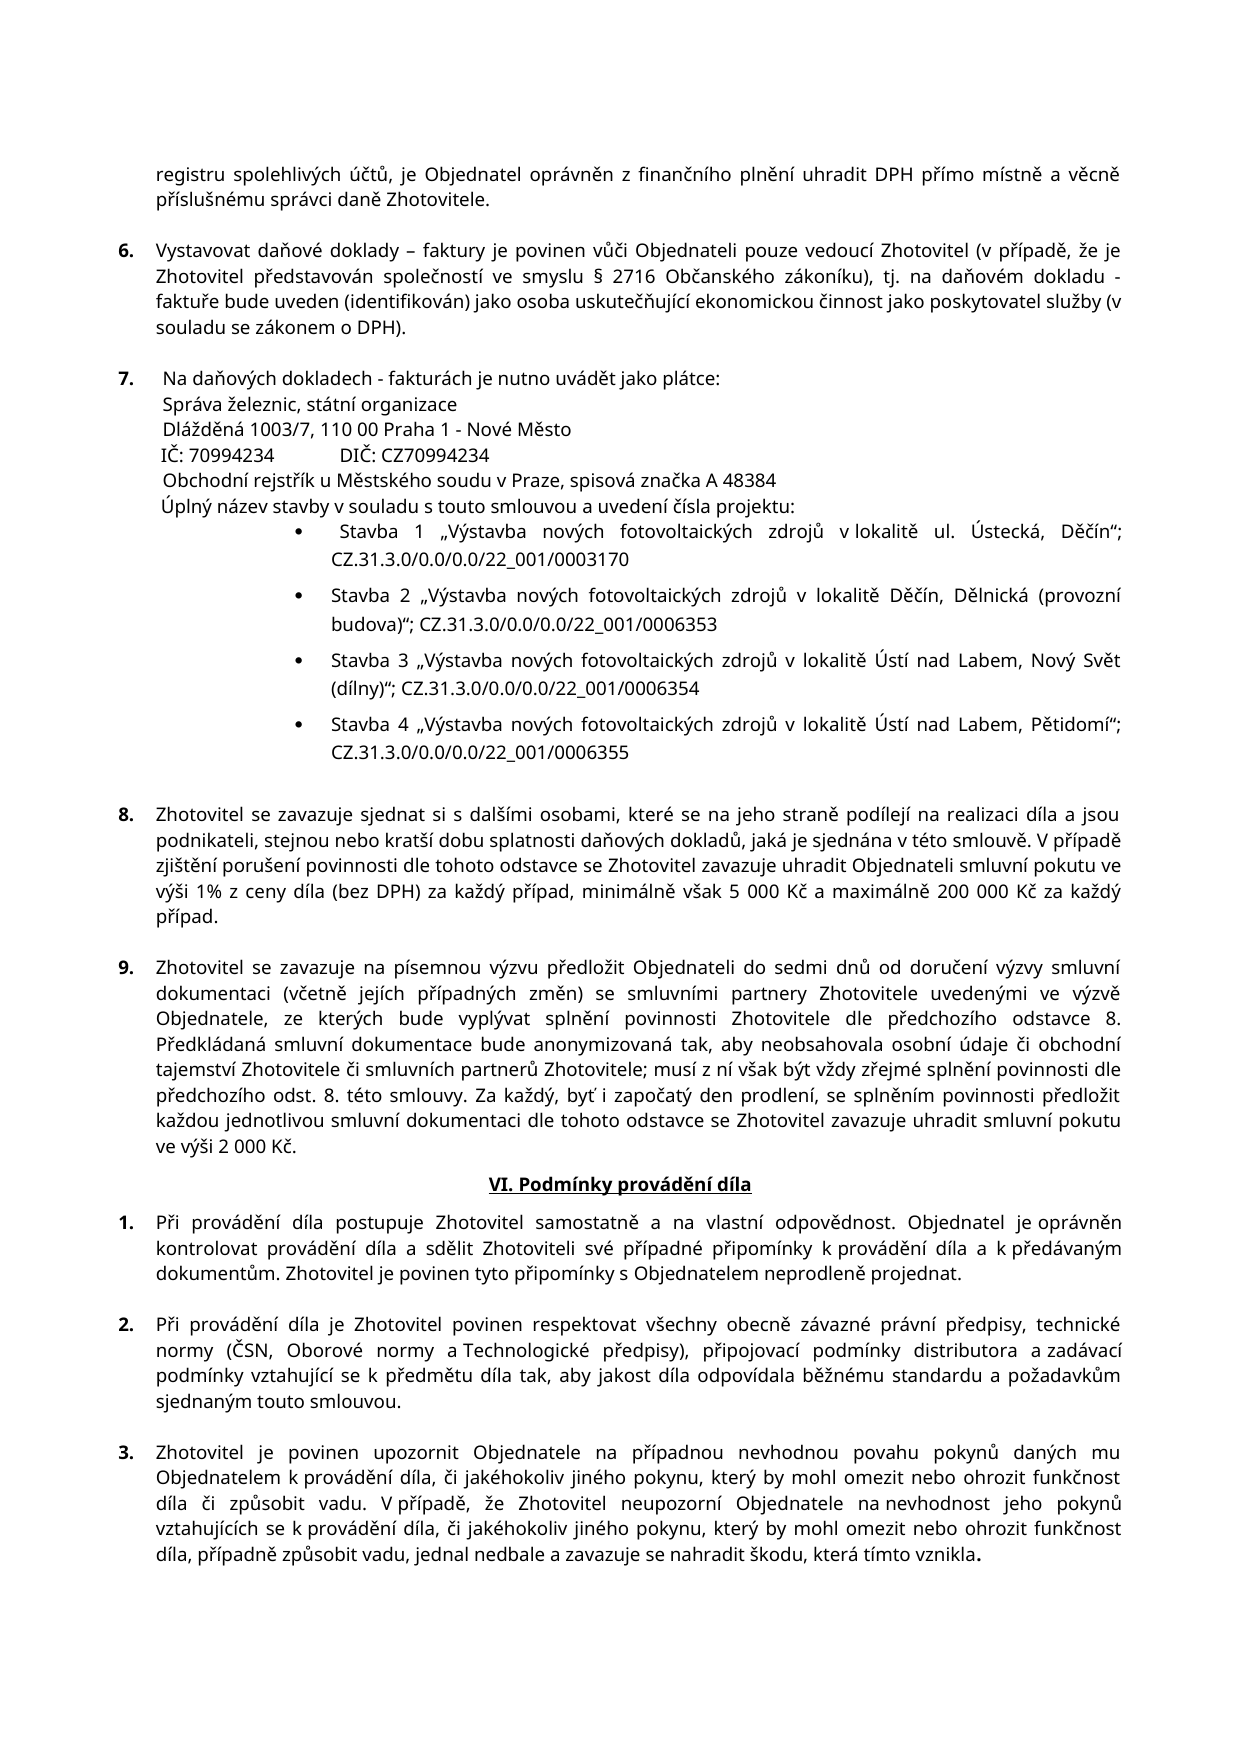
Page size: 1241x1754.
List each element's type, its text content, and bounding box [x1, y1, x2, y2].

text 6. Vystavovat daňové doklady – faktury je povinen vůči Objednateli pouze vedoucí Zhotovitel (v případě, že je Zhotovitel představován společností ve smyslu § 2716 Občanského zákoníku), tj. na daňovém dokladu - faktuře bude uveden (identifikován) jako osoba uskutečňující ekonomickou činnost jako poskytovatel služby (v souladu se zákonem o DPH). [118, 238, 1122, 340]
text Podmínky provádění díla [118, 1171, 1122, 1197]
text Stavba 2 „Výstavba nových fotovoltaických zdrojů v lokalitě Děčín, Dělnická (provozní budova)“; CZ.31.3.0/0.0/0.0/22_001/0006353 [295, 583, 1122, 636]
list Obchodní rejstřík u Městského soudu v Praze, spisová značka A 48384 [156, 467, 1122, 493]
text 9. Zhotovitel se zavazuje na písemnou výzvu předložit Objednateli do sedmi dnů od doručení výzvy smluvní dokumentaci (včetně jejích případných změn) se smluvními partnery Zhotovitele uvedenými ve výzvě Objednatele, ze kterých bude vyplývat splnění povinnosti Zhotovitele dle předchozího odstavce 8. Předkládaná smluvní dokumentace bude anonymizovaná tak, aby neobsahovala osobní údaje či obchodní tajemství Zhotovitele či smluvních partnerů Zhotovitele; musí z ní však být vždy zřejmé splnění povinnosti dle předchozího odst. 8. této smlouvy. Za každý, byť i započatý den prodlení, se splněním povinnosti předložit každou jednotlivou smluvní dokumentaci dle tohoto odstavce se Zhotovitel zavazuje uhradit smluvní pokutu ve výši 2 000 Kč. [118, 954, 1122, 1159]
text 1. Při provádění díla postupuje Zhotovitel samostatně a na vlastní odpovědnost. Objednatel je oprávněn kontrolovat provádění díla a sdělit Zhotoviteli své případné připomínky k provádění díla a k předávaným dokumentům. Zhotovitel je povinen tyto připomínky s Objednatelem neprodleně projednat. [118, 1209, 1122, 1286]
text Stavba 3 „Výstavba nových fotovoltaických zdrojů v lokalitě Ústí nad Labem, Nový Svět (dílny)“; CZ.31.3.0/0.0/0.0/22_001/0006354 [295, 647, 1122, 701]
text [118, 161, 1122, 212]
list 7. Na daňových dokladech - fakturách je nutno uvádět jako plátce: [118, 365, 1122, 391]
list Dlážděná 1003/7, 110 00 Praha 1 - Nové Město [156, 416, 1122, 442]
text Stavba 4 „Výstavba nových fotovoltaických zdrojů v lokalitě Ústí nad Labem, Pětidomí“; CZ.31.3.0/0.0/0.0/22_001/0006355 [295, 712, 1122, 765]
list Správa železnic, státní organizace [156, 391, 1122, 416]
text 3. Zhotovitel je povinen upozornit Objednatele na případnou nevhodnou povahu pokynů daných mu Objednatelem k provádění díla, či jakéhokoliv jiného pokynu, který by mohl omezit nebo ohrozit funkčnost díla či způsobit vadu. V případě, že Zhotovitel neupozorní Objednatele na nevhodnost jeho pokynů vztahujících se k provádění díla, či jakéhokoliv jiného pokynu, který by mohl omezit nebo ohrozit funkčnost díla, případně způsobit vadu, jednal nedbale a zavazuje se nahradit škodu, která tímto vznikla. [118, 1439, 1122, 1567]
list IČ: 70994234 DIČ: CZ70994234 [156, 442, 1122, 467]
text 8. Zhotovitel se zavazuje sjednat si s dalšími osobami, které se na jeho straně podílejí na realizaci díla a jsou podnikateli, stejnou nebo kratší dobu splatnosti daňových dokladů, jaká je sjednána v této smlouvě. V případě zjištění porušení povinnosti dle tohoto odstavce se Zhotovitel zavazuje uhradit Objednateli smluvní pokutu ve výši 1% z ceny díla (bez DPH) za každý případ, minimálně však 5 000 Kč a maximálně 200 000 Kč za každý případ. [118, 801, 1122, 929]
text 2. Při provádění díla je Zhotovitel povinen respektovat všechny obecně závazné právní předpisy, technické normy (ČSN, Oborové normy a Technologické předpisy), připojovací podmínky distributora a zadávací podmínky vztahující se k předmětu díla tak, aby jakost díla odpovídala běžnému standardu a požadavkům sjednaným touto smlouvou. [118, 1311, 1122, 1413]
list Úplný název stavby v souladu s touto smlouvou a uvedení čísla projektu: [156, 493, 1122, 518]
text Stavba 1 „Výstavba nových fotovoltaických zdrojů v lokalitě ul. Ústecká, Děčín“; CZ.31.3.0/0.0/0.0/22_001/0003170 [295, 518, 1122, 572]
